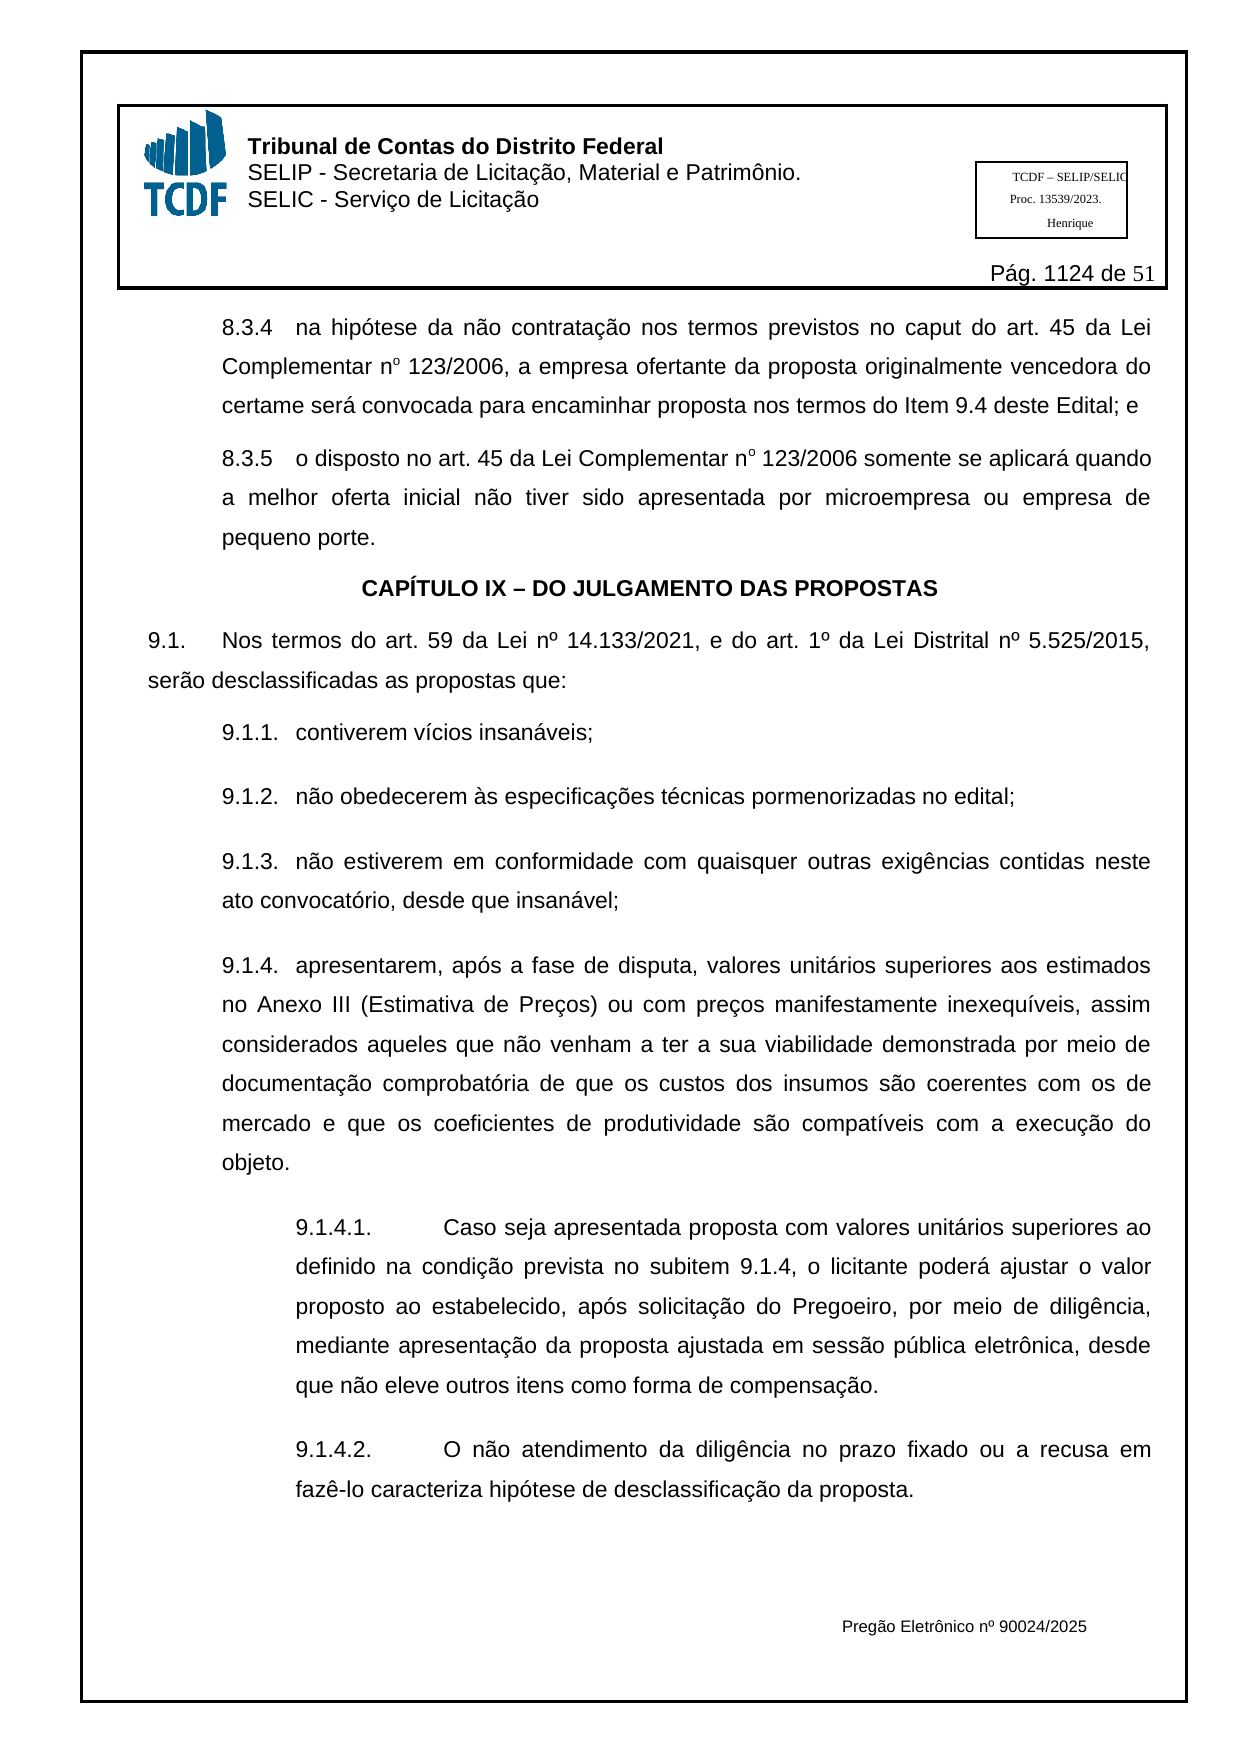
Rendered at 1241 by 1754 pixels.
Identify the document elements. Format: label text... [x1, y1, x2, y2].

text 9.1.3. não estiverem em conformidade com quaisquer outras exigências contidas neste ato convocatório, desde que insanável; [222, 848, 1152, 914]
text 9.1.4.1. Caso seja apresentada proposta com valores unitários superiores ao definido na condição prevista no subitem 9.1.4, o licitante poderá ajustar o valor proposto ao estabelecido, após solicitação do Pregoeiro, por meio de diligência, mediante apresentação da proposta ajustada em sessão pública eletrônica, desde que não eleve outros itens como forma de compensação. [295, 1214, 1152, 1398]
text 9.1.4.2. O não atendimento da diligência no prazo fixado ou a recusa em fazê-lo caracteriza hipótese de desclassificação da proposta. [295, 1436, 1152, 1502]
text 9.1.2. não obedecerem às especificações técnicas pormenorizadas no edital; [222, 783, 1152, 810]
text 9.1.1. contiverem vícios insanáveis; [222, 719, 1152, 745]
text CAPÍTULO iX – DO JULGAMENTO DAS PROPOSTAS [148, 575, 1152, 602]
picture [129, 107, 241, 218]
text 8.3.5 o disposto no art. 45 da Lei Complementar no 123/2006 somente se aplicará quando a melhor oferta inicial não tiver sido apresentada por microempresa ou empresa de pequeno porte. [222, 444, 1152, 550]
text 9.1.4. apresentarem, após a fase de disputa, valores unitários superiores aos estimados no Anexo III (Estimativa de Preços) ou com preços manifestamente inexequíveis, assim considerados aqueles que não venham a ter a sua viabilidade demonstrada por meio de documentação comprobatória de que os custos dos insumos são coerentes com os de mercado e que os coeficientes de produtividade são compatíveis com a execução do objeto. [222, 952, 1152, 1176]
text 9.1. Nos termos do art. 59 da Lei nº 14.133/2021, e do art. 1º da Lei Distrital nº 5.525/2015, serão desclassificadas as propostas que: [148, 627, 1152, 693]
text 8.3.4 na hipótese da não contratação nos termos previstos no caput do art. 45 da Lei Complementar no 123/2006, a empresa ofertante da proposta originalmente vencedora do certame será convocada para encaminhar proposta nos termos do Item 9.4 deste Edital; e [222, 313, 1152, 419]
